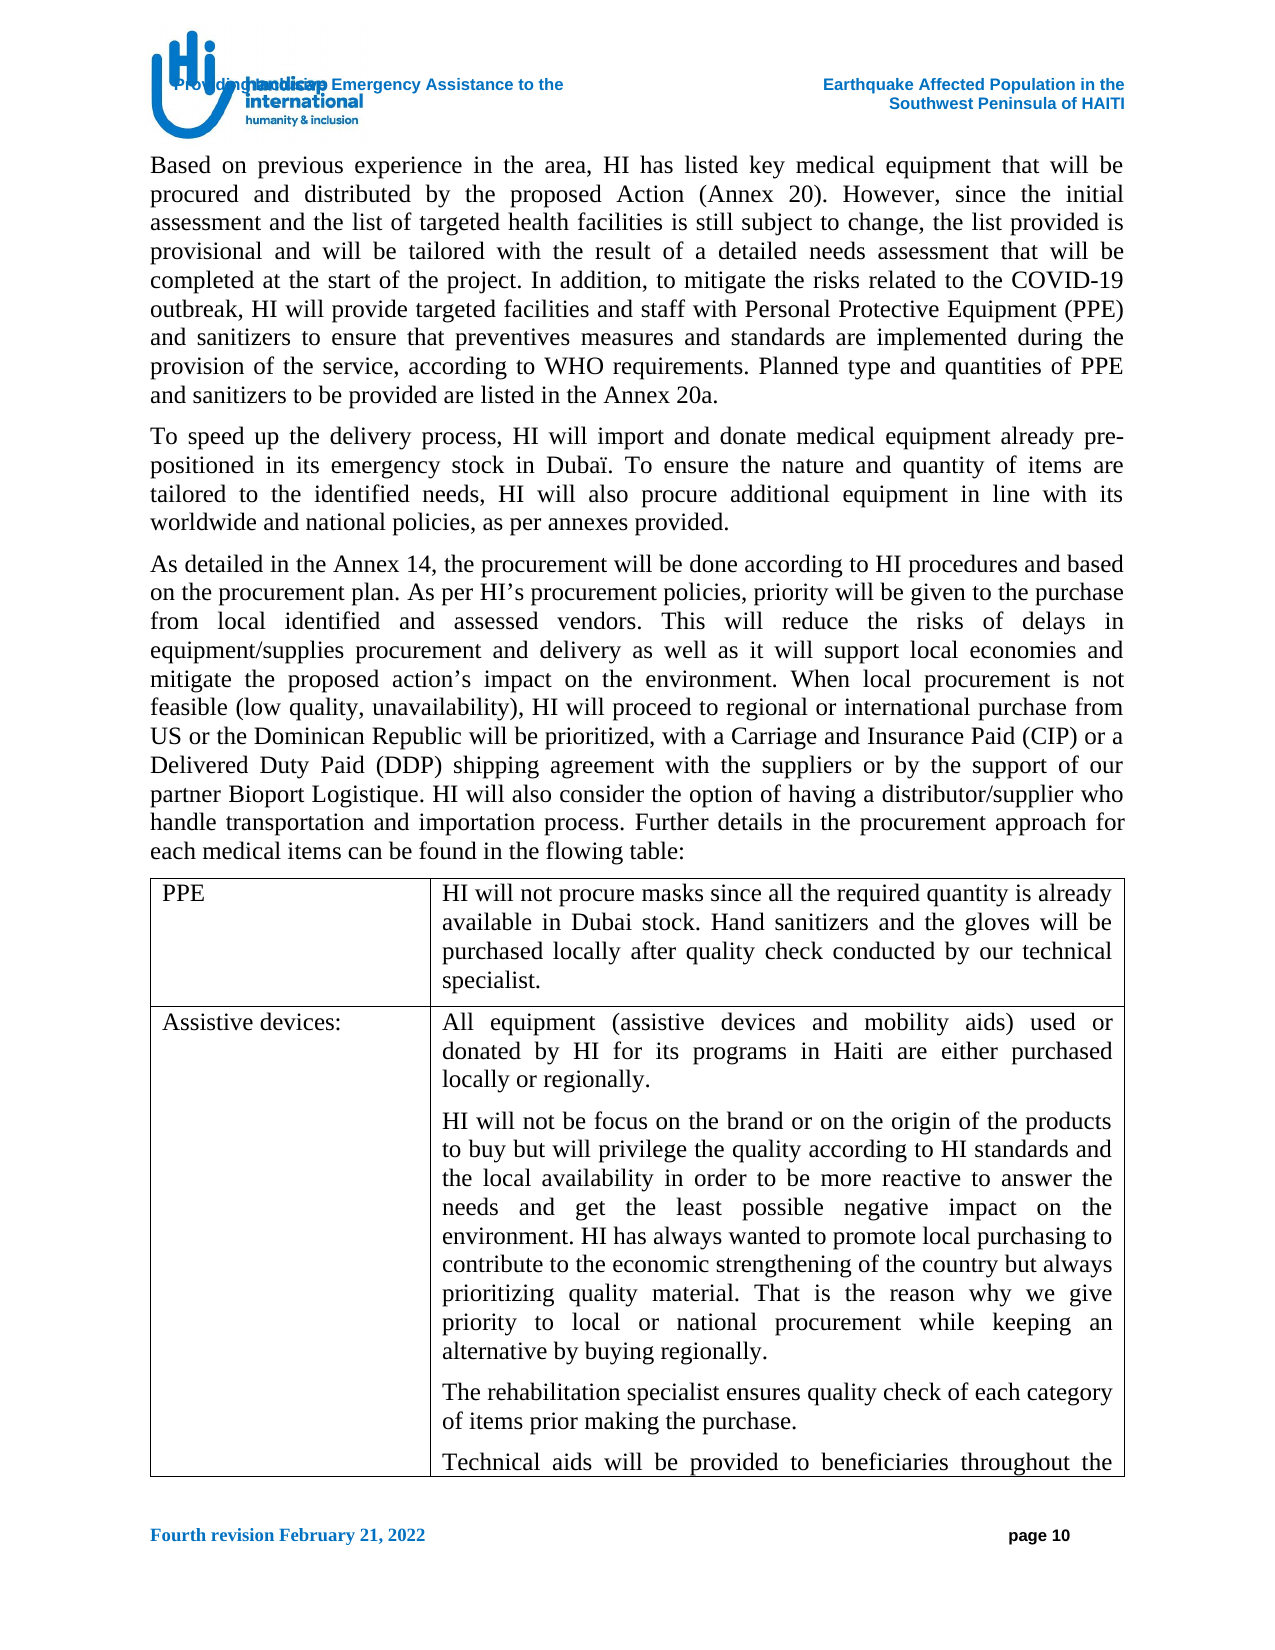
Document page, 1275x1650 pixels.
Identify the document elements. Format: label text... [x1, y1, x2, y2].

text As detailed in the Annex 14, the procurement will be done according to HI procedures and based on the procurement plan. As per HI’s procurement policies, priority will be given to the purchase from local identified and assessed vendors. This will reduce the risks of delays in equipment/supplies procurement and delivery as well as it will support local economies and mitigate the proposed action’s impact on the environment. When local procurement is not feasible (low quality, unavailability), HI will proceed to regional or international purchase from US or the Dominican Republic will be prioritized, with a Carriage and Insurance Paid (CIP) or a Delivered Duty Paid (DDP) shipping agreement with the suppliers or by the support of our partner Bioport Logistique. HI will also consider the option of having a distributor/supplier who handle transportation and importation process. Further details in the procurement approach for each medical items can be found in the flowing table: [150, 549, 1125, 865]
table_header PPE [151, 879, 430, 1006]
text To speed up the delivery process, HI will import and donate medical equipment already pre-positioned in its emergency stock in Dubaï. To ensure the nature and quantity of items are tailored to the identified needs, HI will also procure additional equipment in line with its worldwide and national policies, as per annexes provided. [150, 421, 1125, 536]
table_cell Assistive devices: [151, 1007, 430, 1476]
picture [141, 20, 373, 149]
text Based on previous experience in the area, HI has listed key medical equipment that will be procured and distributed by the proposed Action (Annex 20). However, since the initial assessment and the list of targeted health facilities is still subject to change, the list provided is provisional and will be tailored with the result of a detailed needs assessment that will be completed at the start of the project. In addition, to mitigate the risks related to the COVID-19 outbreak, HI will provide targeted facilities and staff with Personal Protective Equipment (PPE) and sanitizers to ensure that preventives measures and standards are implemented during the provision of the service, according to WHO requirements. Planned type and quantities of PPE and sanitizers to be provided are listed in the Annex 20a. [150, 150, 1125, 409]
table_header HI will not procure masks since all the required quantity is already available in Dubai stock. Hand sanitizers and the gloves will be purchased locally after quality check conducted by our technical specialist. [431, 879, 1124, 1006]
